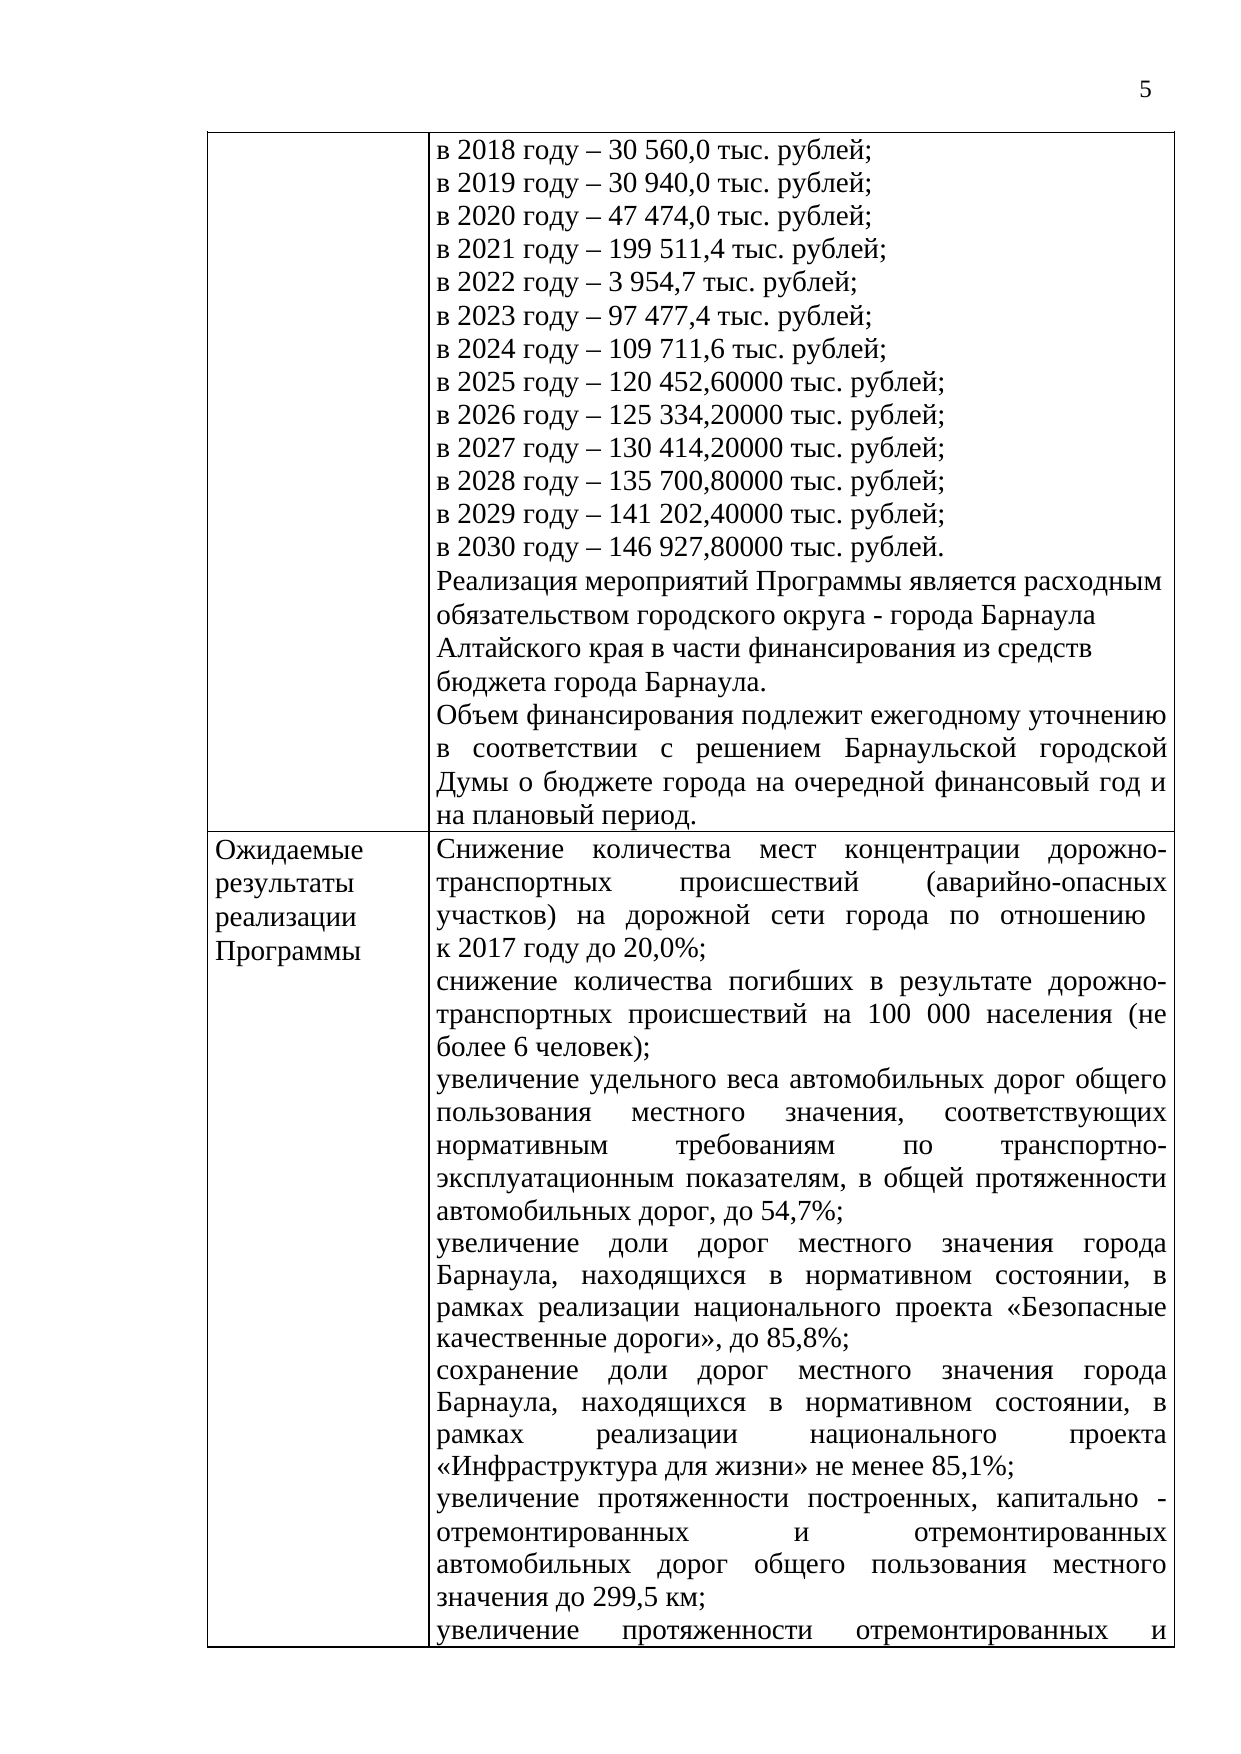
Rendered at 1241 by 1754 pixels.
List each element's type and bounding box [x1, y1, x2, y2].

table_cell [208, 133, 428, 831]
table_cell [430, 832, 1174, 1646]
table_cell [430, 133, 1174, 831]
table_cell [208, 832, 428, 1646]
